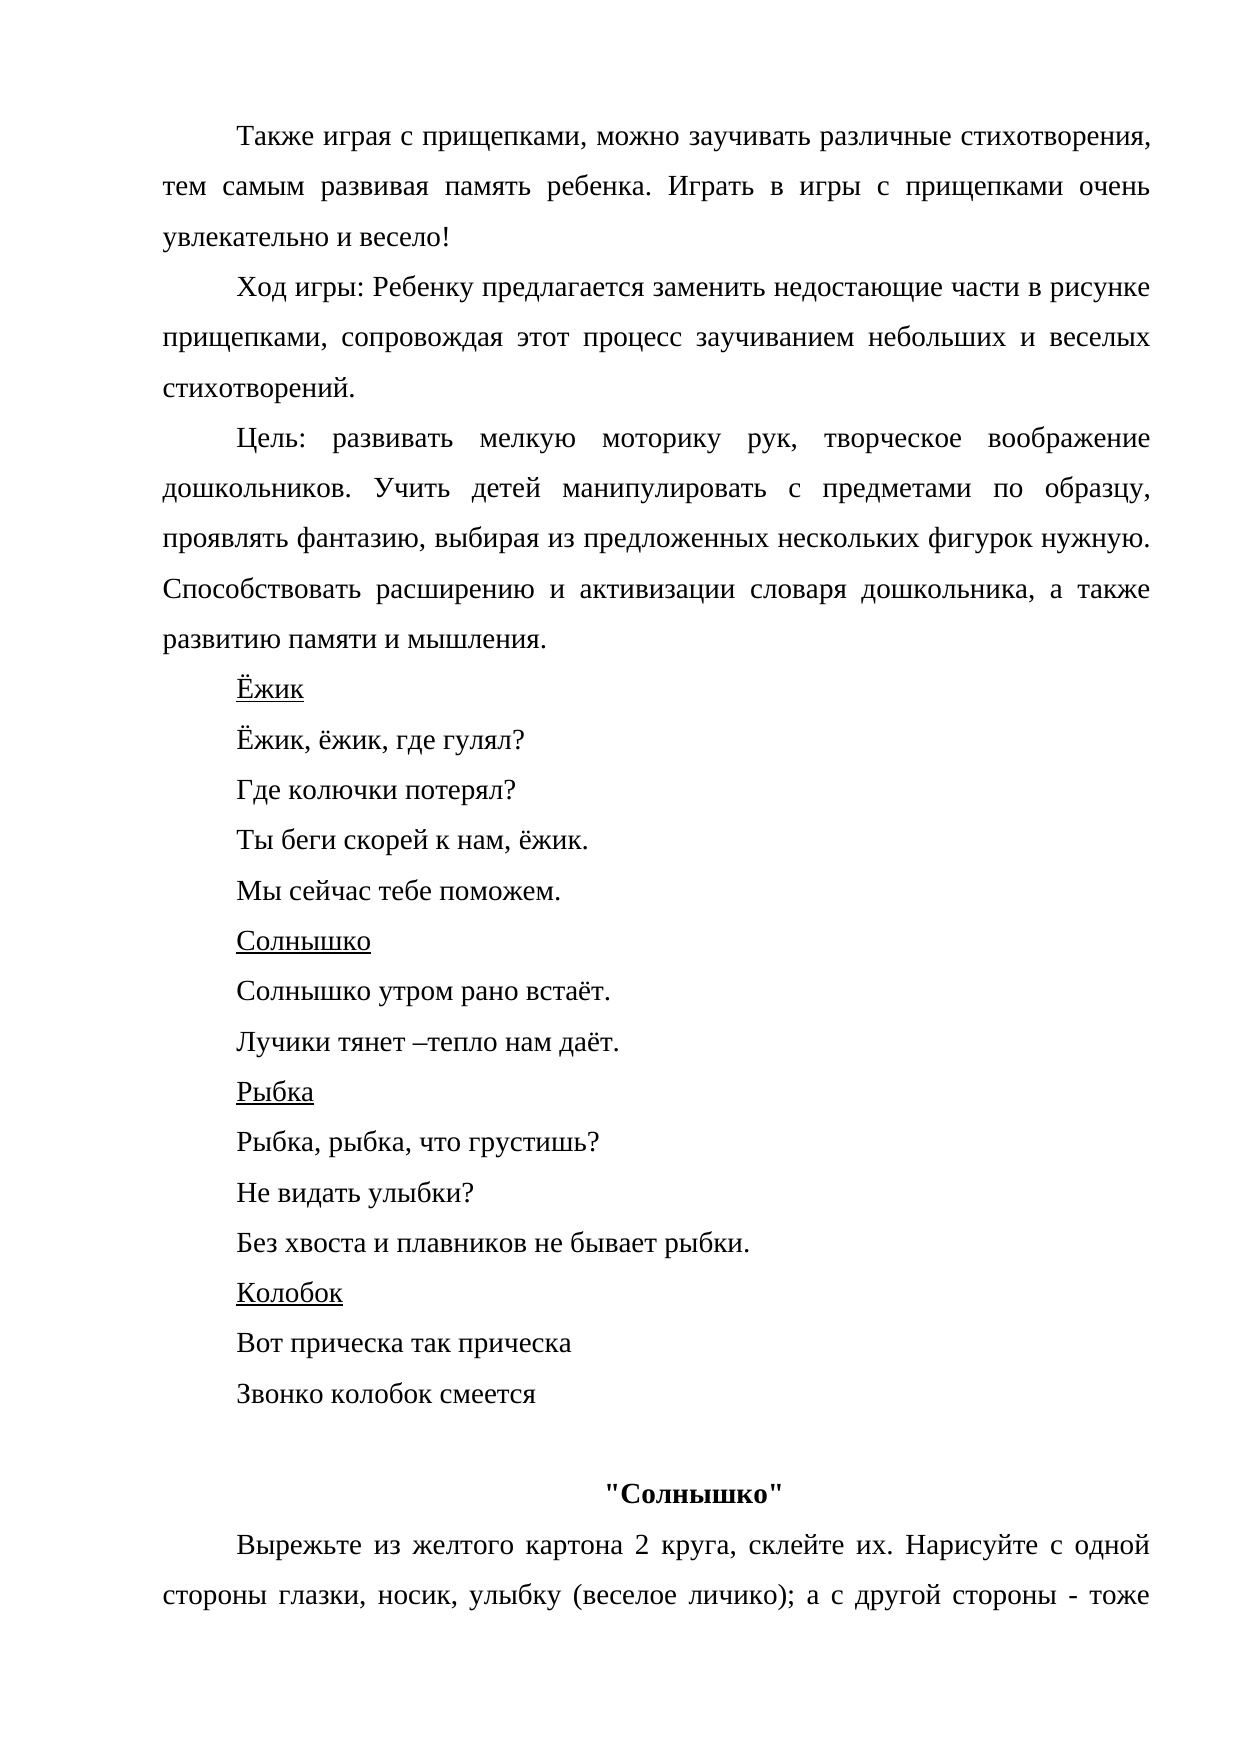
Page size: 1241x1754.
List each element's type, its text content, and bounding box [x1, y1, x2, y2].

text Рыбка [162, 1074, 1152, 1108]
text Цель: развивать мелкую моторику рук, творческое воображение дошкольников. Учить детей манипулировать с предметами по образцу, проявлять фантазию, выбирая из предложенных нескольких фигурок нужную. Способствовать расширению и активизации словаря дошкольника, а также развитию памяти и мышления. [162, 420, 1152, 655]
text Солнышко [162, 923, 1152, 957]
text Не видать улыбки? [162, 1175, 1152, 1208]
text Рыбка, рыбка, что грустишь? [162, 1124, 1152, 1158]
text Ёжик [162, 672, 1152, 705]
text Без хвоста и плавников не бывает рыбки. [162, 1225, 1152, 1258]
text Также играя с прищепками, можно заучивать различные стихотворения, тем самым развивая память ребенка. Играть в игры с прищепками очень увлекательно и весело! [162, 118, 1152, 252]
text Колобок [162, 1275, 1152, 1309]
text Мы сейчас тебе поможем. [162, 873, 1152, 906]
text Ты беги скорей к нам, ёжик. [162, 822, 1152, 856]
text Ход игры: Ребенку предлагается заменить недостающие части в рисунке прищепками, сопровождая этот процесс заучиванием небольших и веселых стихотворений. [162, 269, 1152, 403]
text "Солнышко" [162, 1477, 1152, 1510]
text Ёжик, ёжик, где гулял? [162, 722, 1152, 755]
text Лучики тянет –тепло нам даёт. [162, 1024, 1152, 1057]
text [162, 1527, 1152, 1611]
text Вот прическа так прическа [162, 1326, 1152, 1359]
text Солнышко утром рано встаёт. [162, 973, 1152, 1007]
text Звонко колобок смеется [162, 1376, 1152, 1409]
text Где колючки потерял? [162, 772, 1152, 806]
